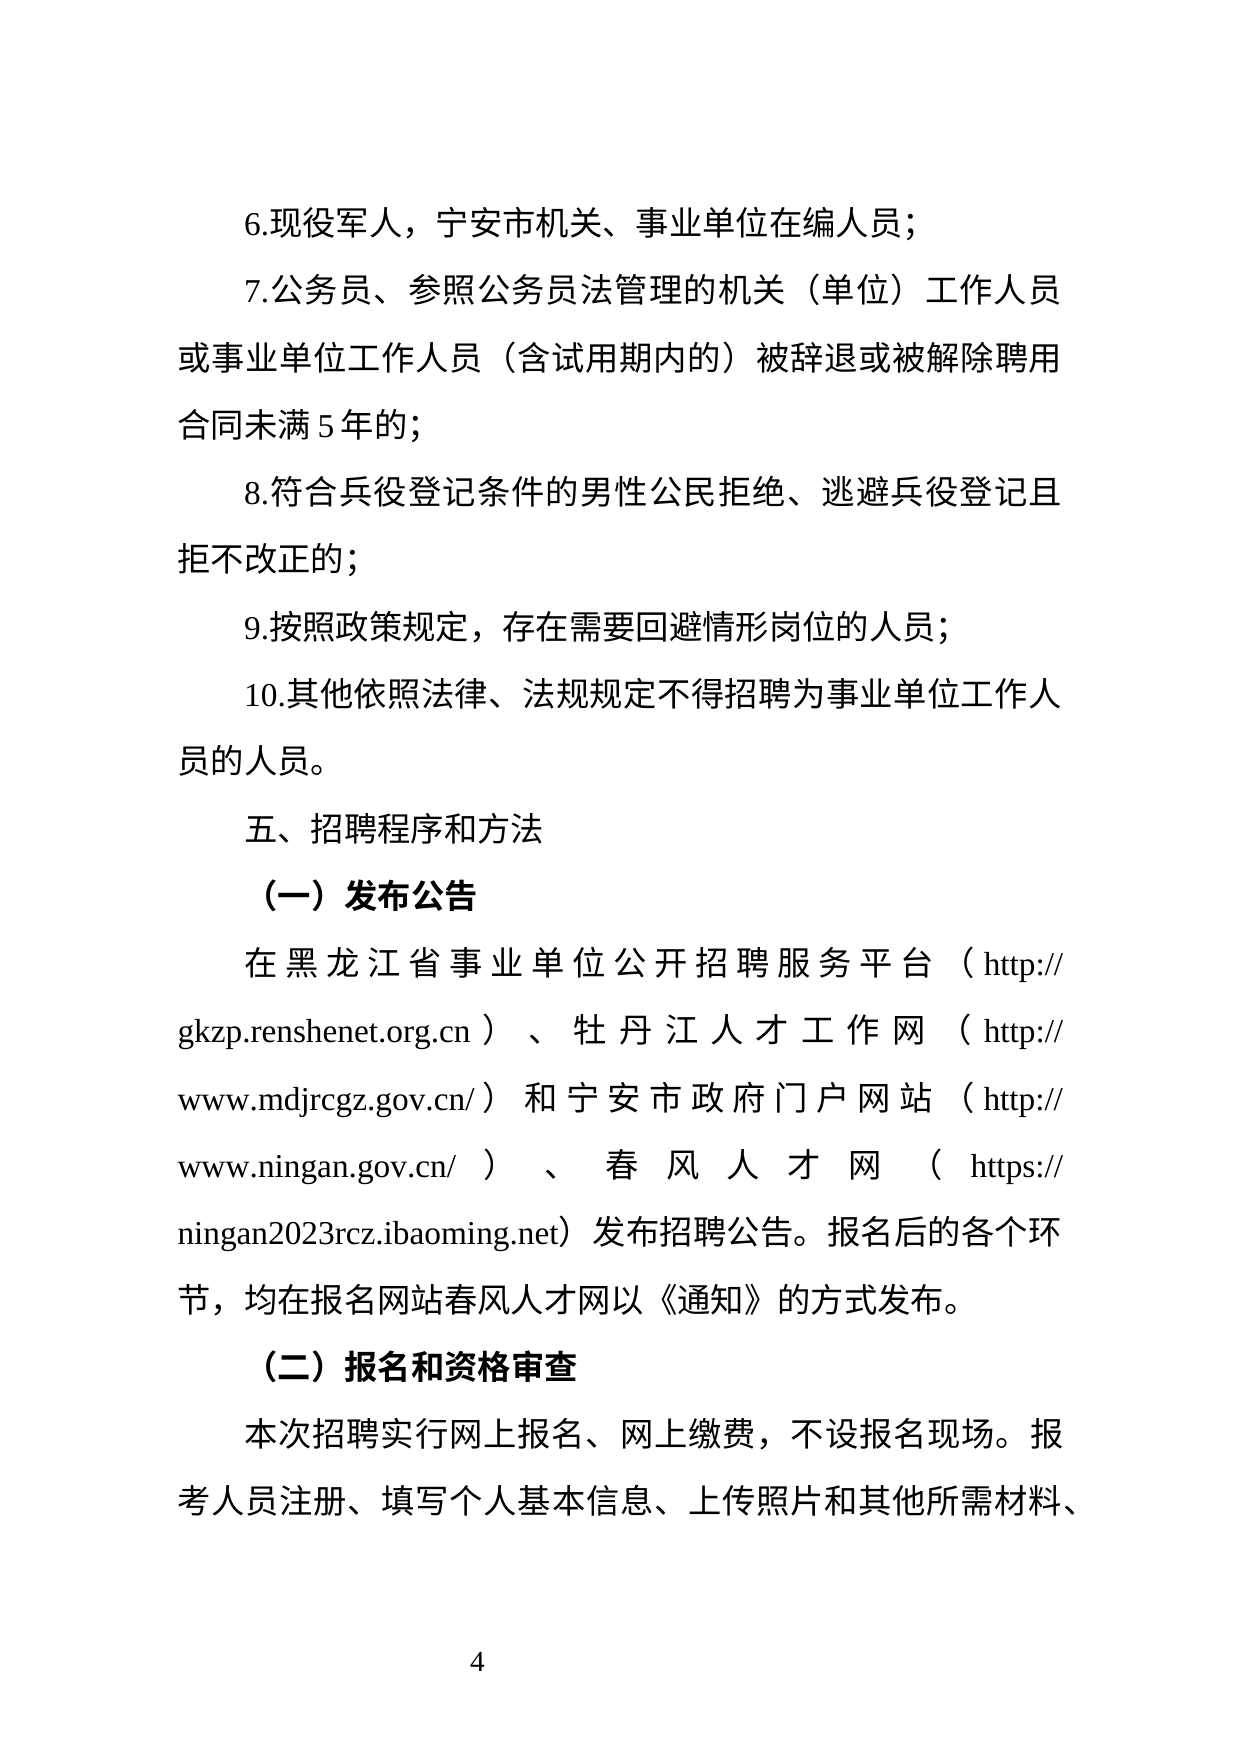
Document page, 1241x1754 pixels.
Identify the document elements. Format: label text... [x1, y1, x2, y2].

text 8.符合兵役登记条件的男性公民拒绝、逃避兵役登记且拒不改正的； [177, 456, 1063, 591]
text 9.按照政策规定，存在需要回避情形岗位的人员； [177, 591, 1063, 658]
text 10.其他依照法律、法规规定不得招聘为事业单位工作人员的人员。 [177, 658, 1063, 793]
text （二）报名和资格审查 [177, 1331, 1063, 1398]
text 6.现役军人，宁安市机关、事业单位在编人员； [177, 187, 1063, 254]
text 在黑龙江省事业单位公开招聘服务平台（http://gkzp.renshenet.org.cn）、牡丹江人才工作网（http://www.mdjrcgz.gov.cn/）和宁安市政府门户网站（http://www.ningan.gov.cn/）、春风人才网（https://ningan2023rcz.ibaoming.net）发布招聘公告。报名后的各个环节，均在报名网站春风人才网以《通知》的方式发布。 [177, 927, 1063, 1331]
text 7.公务员、参照公务员法管理的机关（单位）工作人员或事业单位工作人员（含试用期内的）被辞退或被解除聘用合同未满5年的； [177, 254, 1063, 456]
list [177, 1398, 1063, 1533]
text （一）发布公告 [177, 860, 1063, 927]
text 五、招聘程序和方法 [177, 793, 1063, 860]
